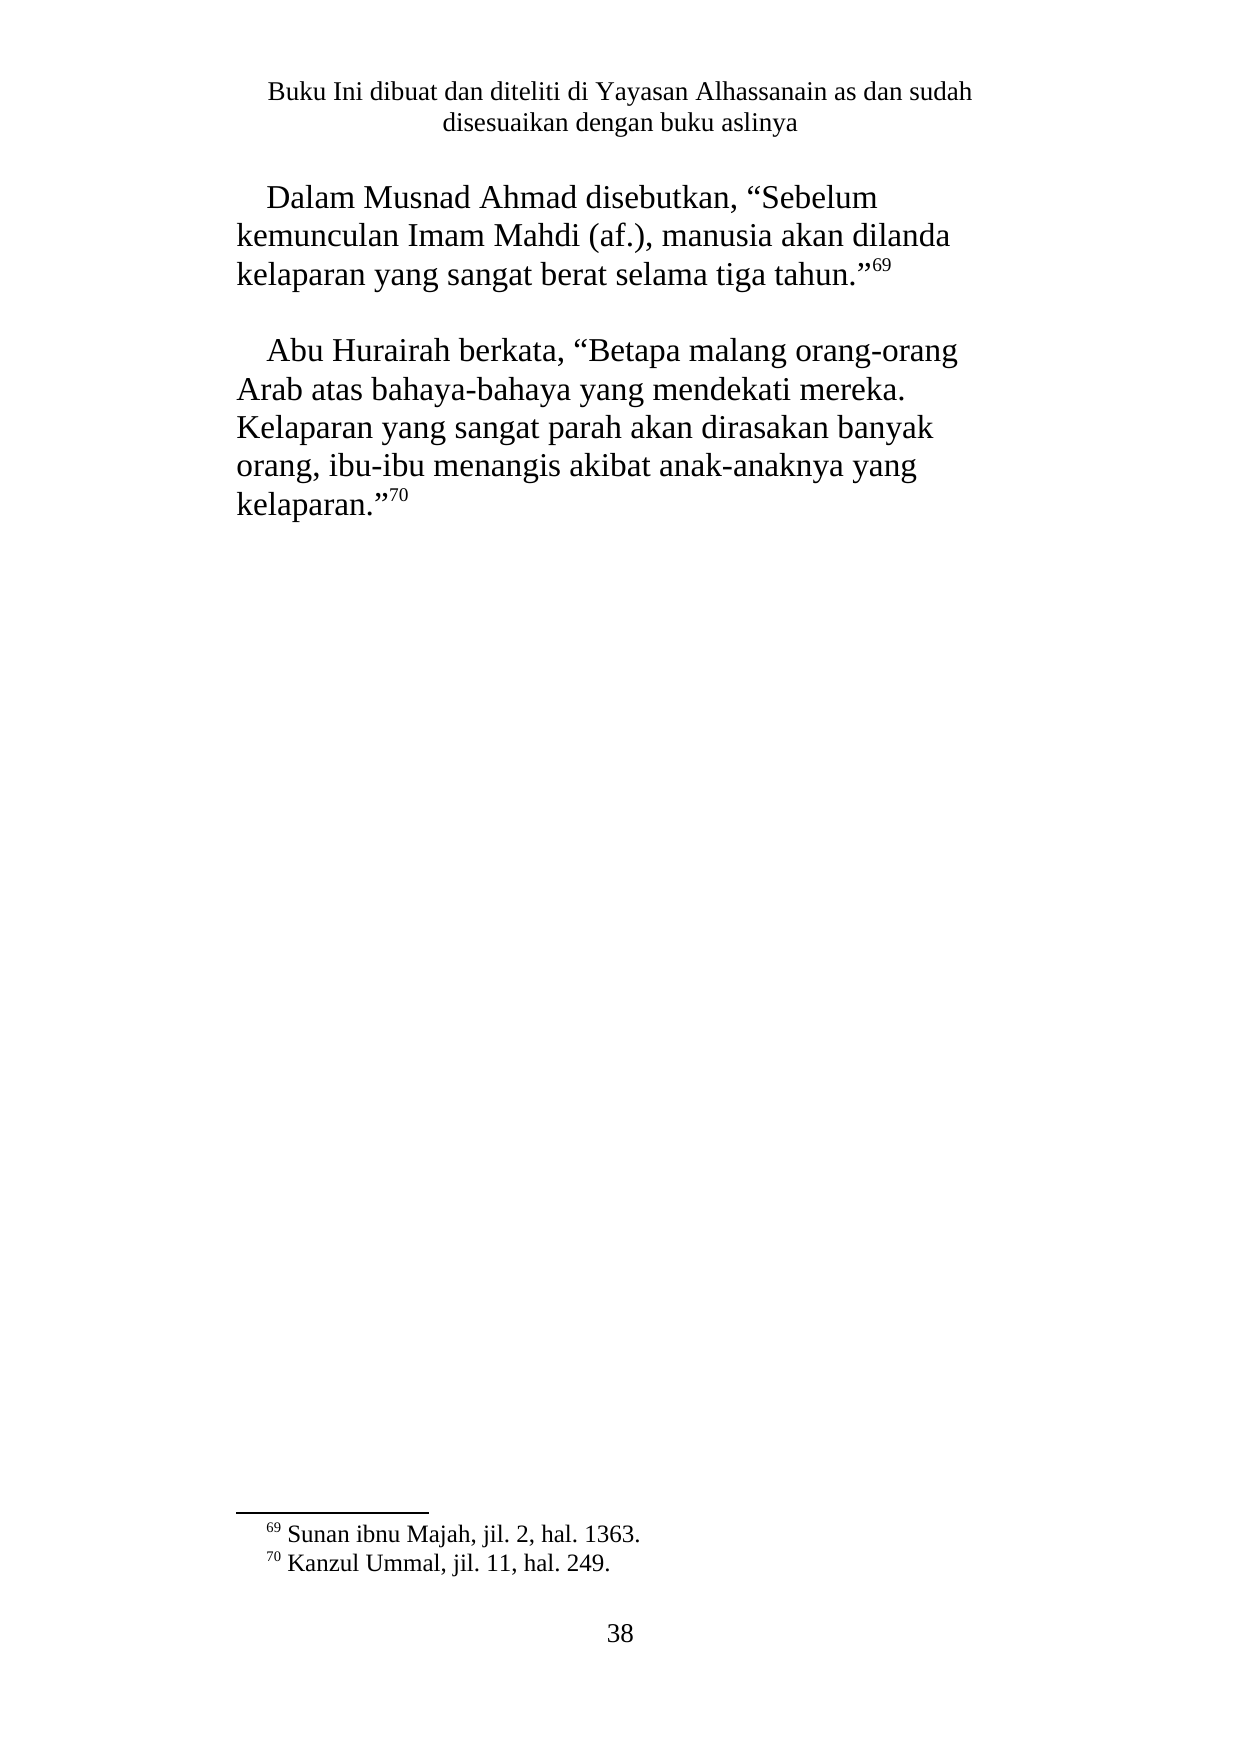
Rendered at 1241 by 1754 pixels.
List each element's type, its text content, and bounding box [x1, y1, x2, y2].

text Dalam Musnad Ahmad disebutkan, “Sebelum kemunculan Imam Mahdi (af.), manusia akan dilanda kelaparan yang sangat berat selama tiga tahun.” [236, 177, 1004, 292]
text Abu Hurairah berkata, “Betapa malang orang-orang Arab atas bahaya-bahaya yang mendekati mereka. Kelaparan yang sangat parah akan dirasakan banyak orang, ibu-ibu menangis akibat anak-anaknya yang kelaparan.” [236, 331, 1004, 522]
